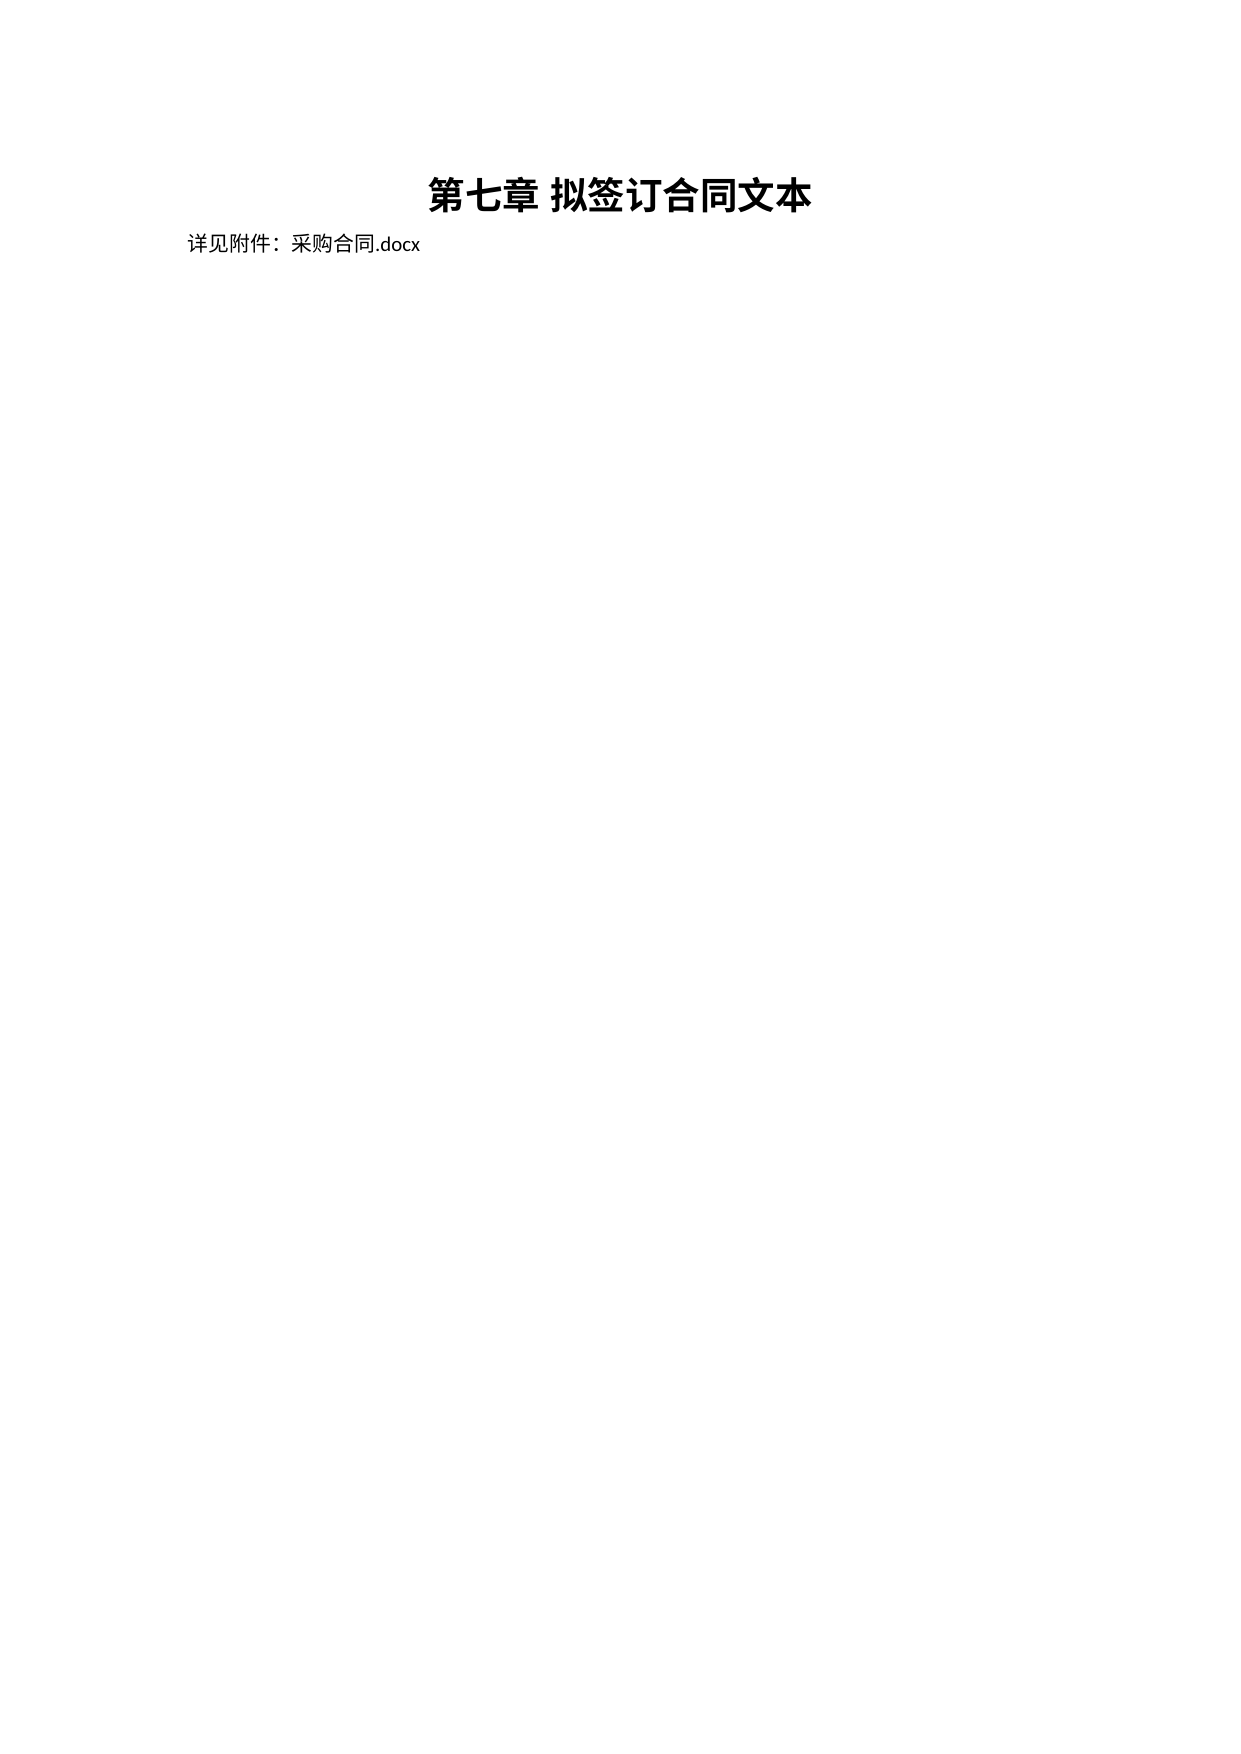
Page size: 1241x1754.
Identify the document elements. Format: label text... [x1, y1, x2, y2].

text 详见附件：采购合同.docx [187, 227, 1053, 259]
text 第七章 拟签订合同文本 [187, 162, 1053, 227]
